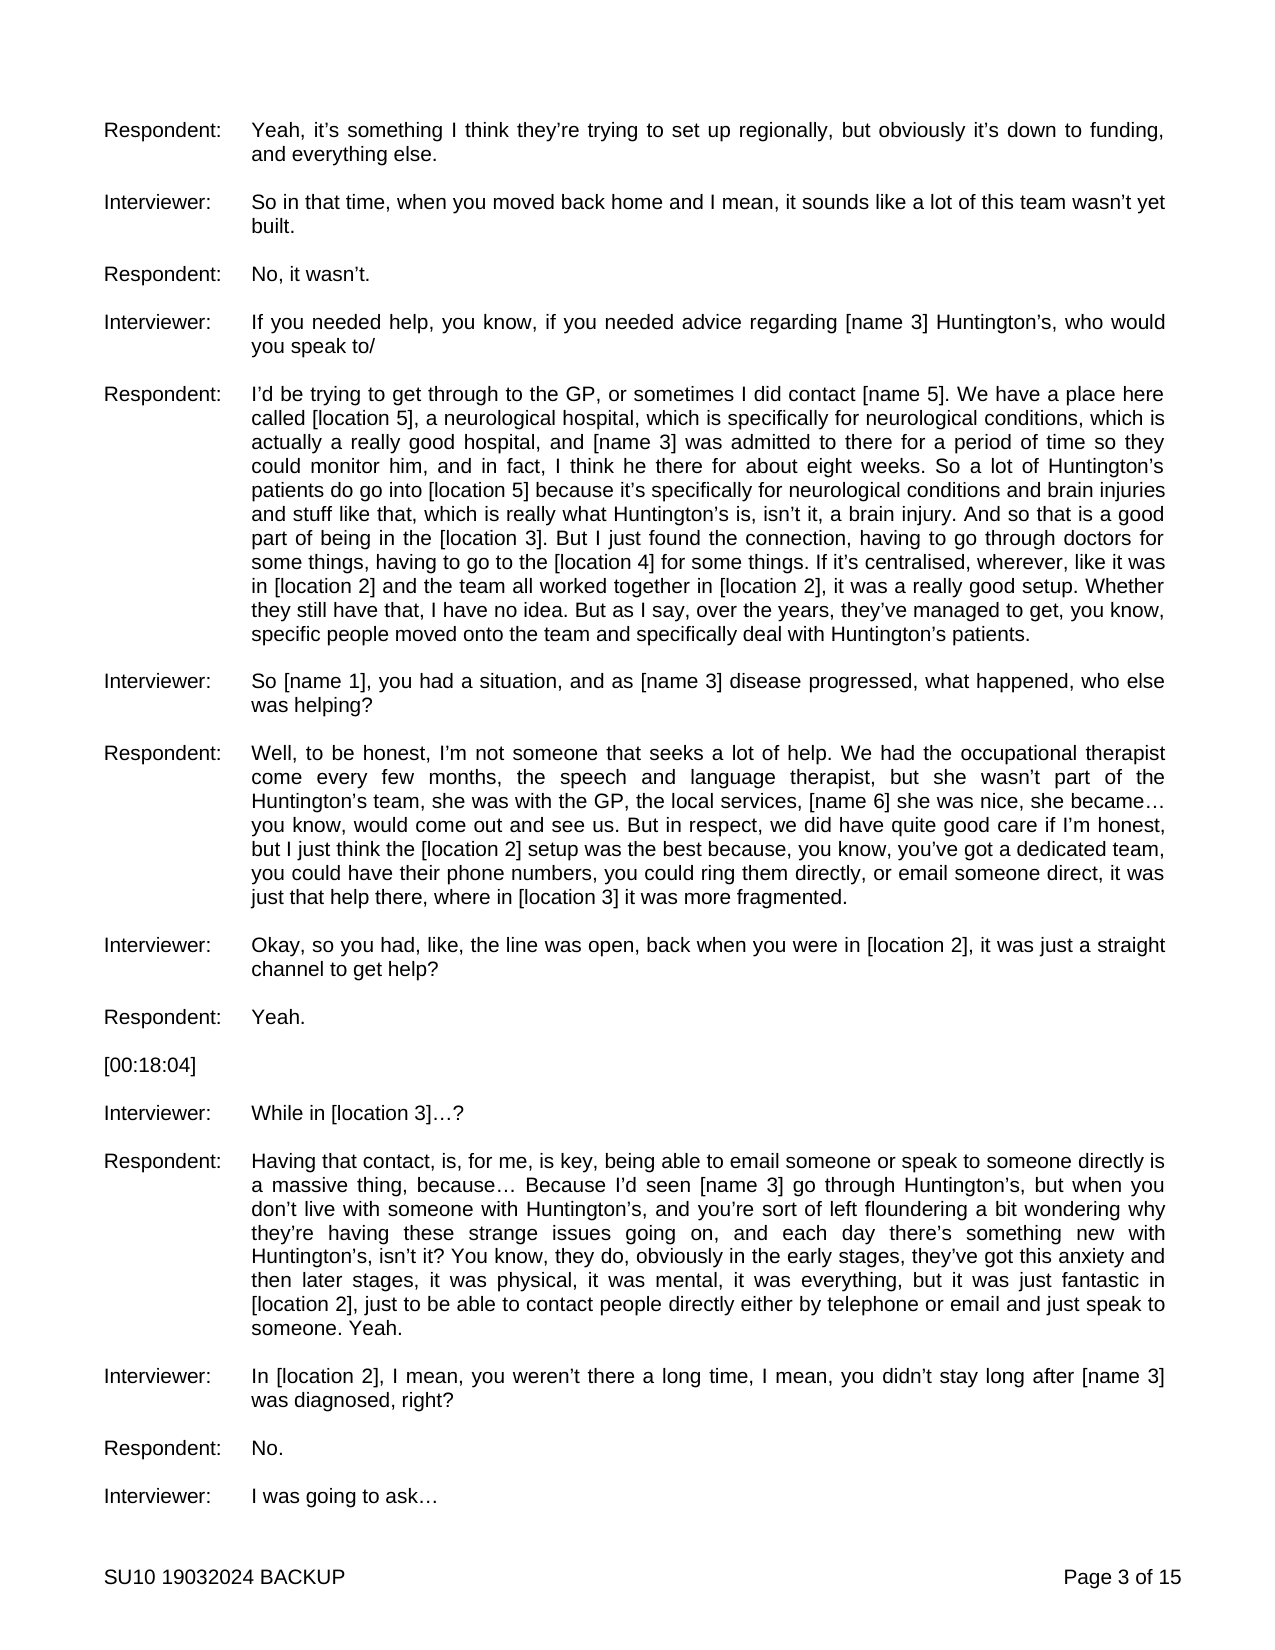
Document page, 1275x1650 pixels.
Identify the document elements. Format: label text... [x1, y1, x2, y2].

text Respondent: Well, to be honest, I’m not someone that seeks a lot of help. We had the occupational therapist come every few months, the speech and language therapist, but she wasn’t part of the Huntington’s team, she was with the GP, the local services, [name 6] she was nice, she became…you know, would come out and see us. But in respect, we did have quite good care if I’m honest, but I just think the [location 2] setup was the best because, you know, you’ve got a dedicated team, you could have their phone numbers, you could ring them directly, or email someone direct, it was just that help there, where in [location 3] it was more fragmented. [103, 741, 1167, 909]
text Interviewer: While in [location 3]…? [103, 1101, 1167, 1124]
text Interviewer: I was going to ask… [103, 1484, 1167, 1508]
text Interviewer: Okay, so you had, like, the line was open, back when you were in [location 2], it was just a straight channel to get help? [103, 933, 1167, 981]
text Interviewer: So [name 1], you had a situation, and as [name 3] disease progressed, what happened, who else was helping? [103, 669, 1167, 717]
text Interviewer: In [location 2], I mean, you weren’t there a long time, I mean, you didn’t stay long after [name 3] was diagnosed, right? [103, 1364, 1167, 1412]
text Respondent: I’d be trying to get through to the GP, or sometimes I did contact [name 5]. We have a place here called [location 5], a neurological hospital, which is specifically for neurological conditions, which is actually a really good hospital, and [name 3] was admitted to there for a period of time so they could monitor him, and in fact, I think he there for about eight weeks. So a lot of Huntington’s patients do go into [location 5] because it’s specifically for neurological conditions and brain injuries and stuff like that, which is really what Huntington’s is, isn’t it, a brain injury. And so that is a good part of being in the [location 3]. But I just found the connection, having to go through doctors for some things, having to go to the [location 4] for some things. If it’s centralised, wherever, like it was in [location 2] and the team all worked together in [location 2], it was a really good setup. Whether they still have that, I have no idea. But as I say, over the years, they’ve managed to get, you know, specific people moved onto the team and specifically deal with Huntington’s patients. [103, 382, 1167, 645]
text Interviewer: If you needed help, you know, if you needed advice regarding [name 3] Huntington’s, who would you speak to/ [103, 310, 1167, 358]
text Interviewer: So in that time, when you moved back home and I mean, it sounds like a lot of this team wasn’t yet built. [103, 190, 1167, 238]
text Respondent: Yeah, it’s something I think they’re trying to set up regionally, but obviously it’s down to funding, and everything else. [103, 118, 1167, 166]
text Respondent: Having that contact, is, for me, is key, being able to email someone or speak to someone directly is a massive thing, because… Because I’d seen [name 3] go through Huntington’s, but when you don’t live with someone with Huntington’s, and you’re sort of left floundering a bit wondering why they’re having these strange issues going on, and each day there’s something new with Huntington’s, isn’t it? You know, they do, obviously in the early stages, they’ve got this anxiety and then later stages, it was physical, it was mental, it was everything, but it was just fantastic in [location 2], just to be able to contact people directly either by telephone or email and just speak to someone. Yeah. [103, 1148, 1167, 1340]
text Respondent: No. [103, 1436, 1167, 1460]
text Respondent: No, it wasn’t. [103, 262, 1167, 286]
text [00:18:04] [103, 1053, 1167, 1077]
text Respondent: Yeah. [103, 1005, 1167, 1029]
